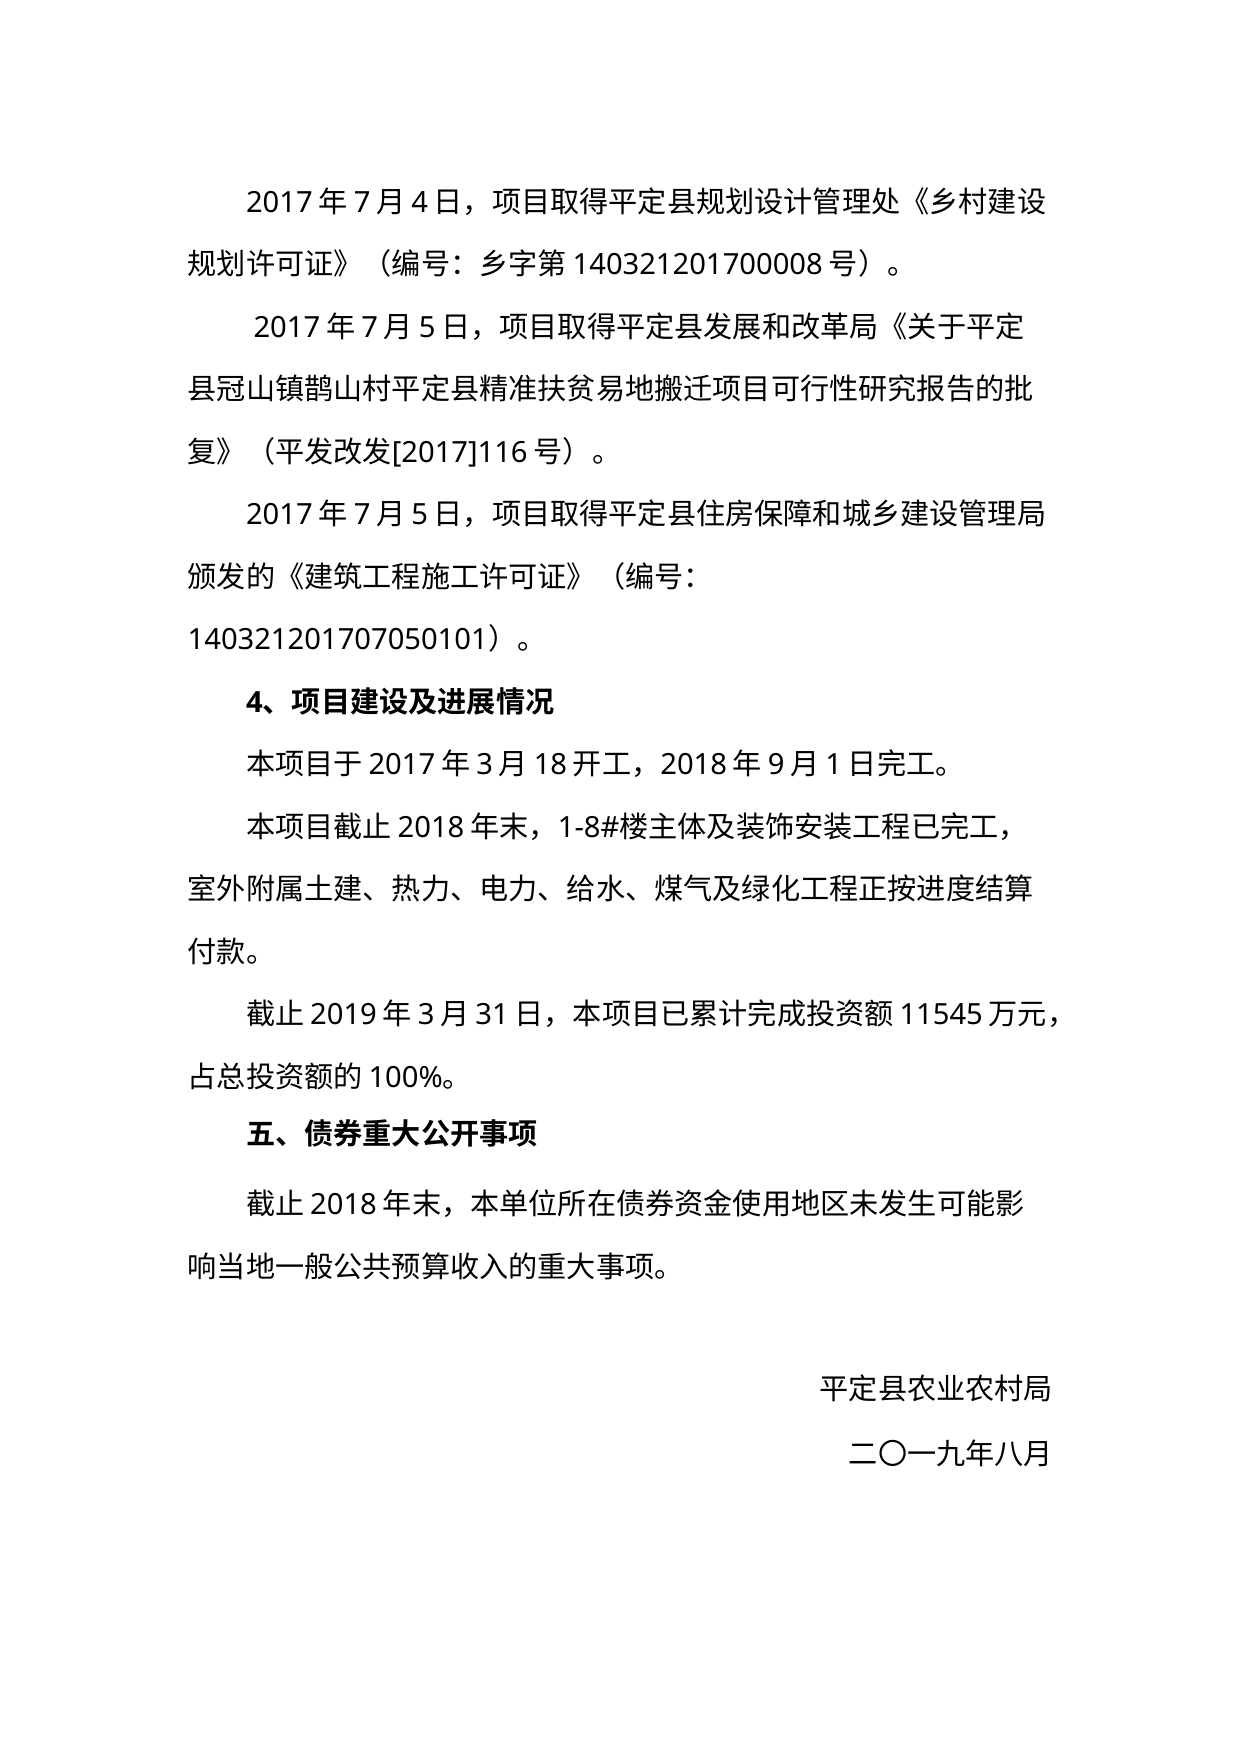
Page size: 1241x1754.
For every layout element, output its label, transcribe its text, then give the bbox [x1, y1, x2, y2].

text 二〇一九年八月 [187, 1419, 1053, 1484]
text 平定县农业农村局 [187, 1354, 1053, 1419]
text 本项目截止2018年末，1-8#楼主体及装饰安装工程已完工，室外附属土建、热力、电力、给水、煤气及绿化工程正按进度结算付款。 [187, 787, 1053, 974]
text 4、项目建设及进展情况 [187, 662, 1053, 724]
text 截止2019年3月31日，本项目已累计完成投资额11545万元，占总投资额的100%。 [187, 974, 1053, 1099]
text 2017年7月4日，项目取得平定县规划设计管理处《乡村建设规划许可证》（编号：乡字第140321201700008号）。 [187, 162, 1053, 287]
text 2017年7月5日，项目取得平定县住房保障和城乡建设管理局颁发的《建筑工程施工许可证》（编号：140321201707050101）。 [187, 474, 1053, 662]
text 本项目于2017年3月18开工，2018年9月1日完工。 [187, 724, 1053, 787]
subtitle 五、债券重大公开事项 [187, 1099, 1053, 1164]
text 截止2018年末，本单位所在债券资金使用地区未发生可能影响当地一般公共预算收入的重大事项。 [187, 1164, 1053, 1289]
text 2017年7月5日，项目取得平定县发展和改革局《关于平定县冠山镇鹊山村平定县精准扶贫易地搬迁项目可行性研究报告的批复》（平发改发[2017]116号）。 [187, 287, 1053, 474]
